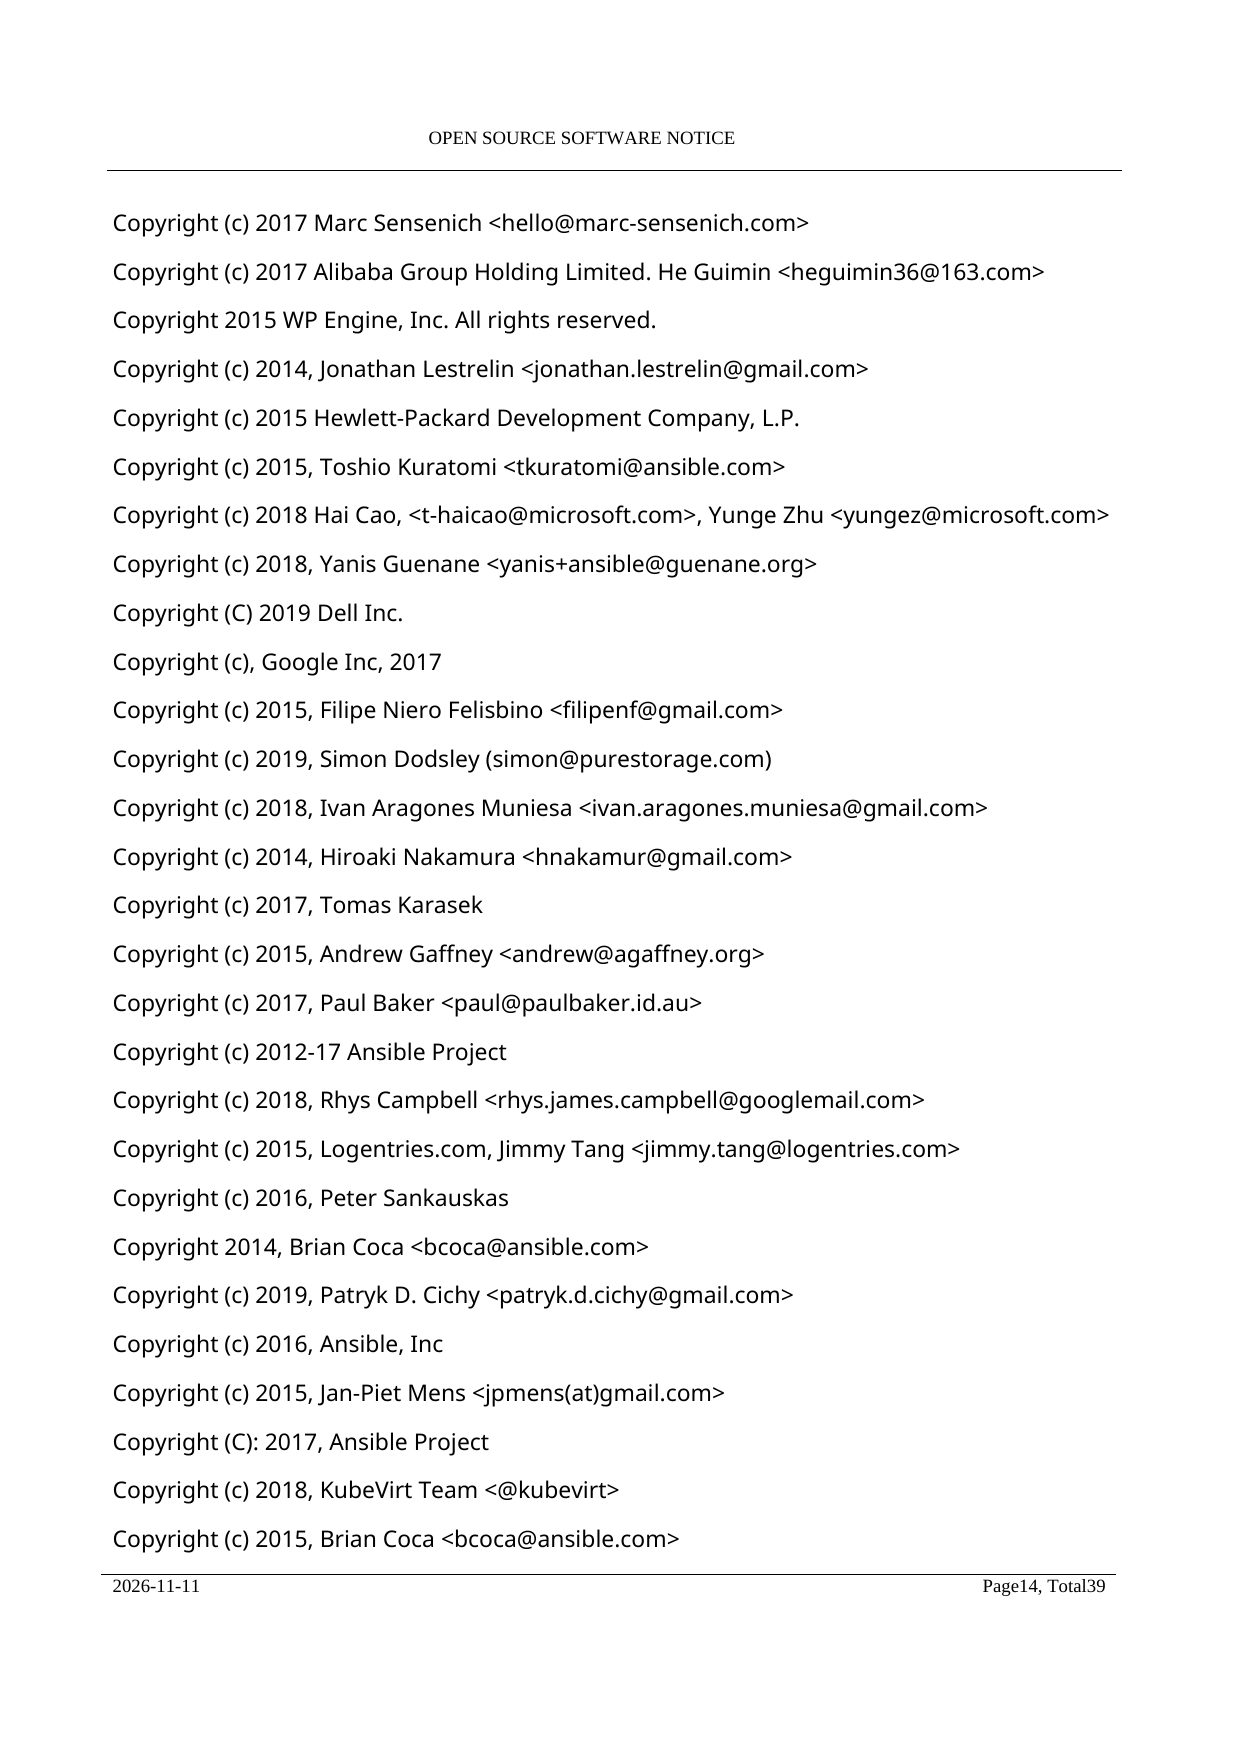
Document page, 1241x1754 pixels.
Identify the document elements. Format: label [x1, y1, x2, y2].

text [112, 206, 1128, 1555]
